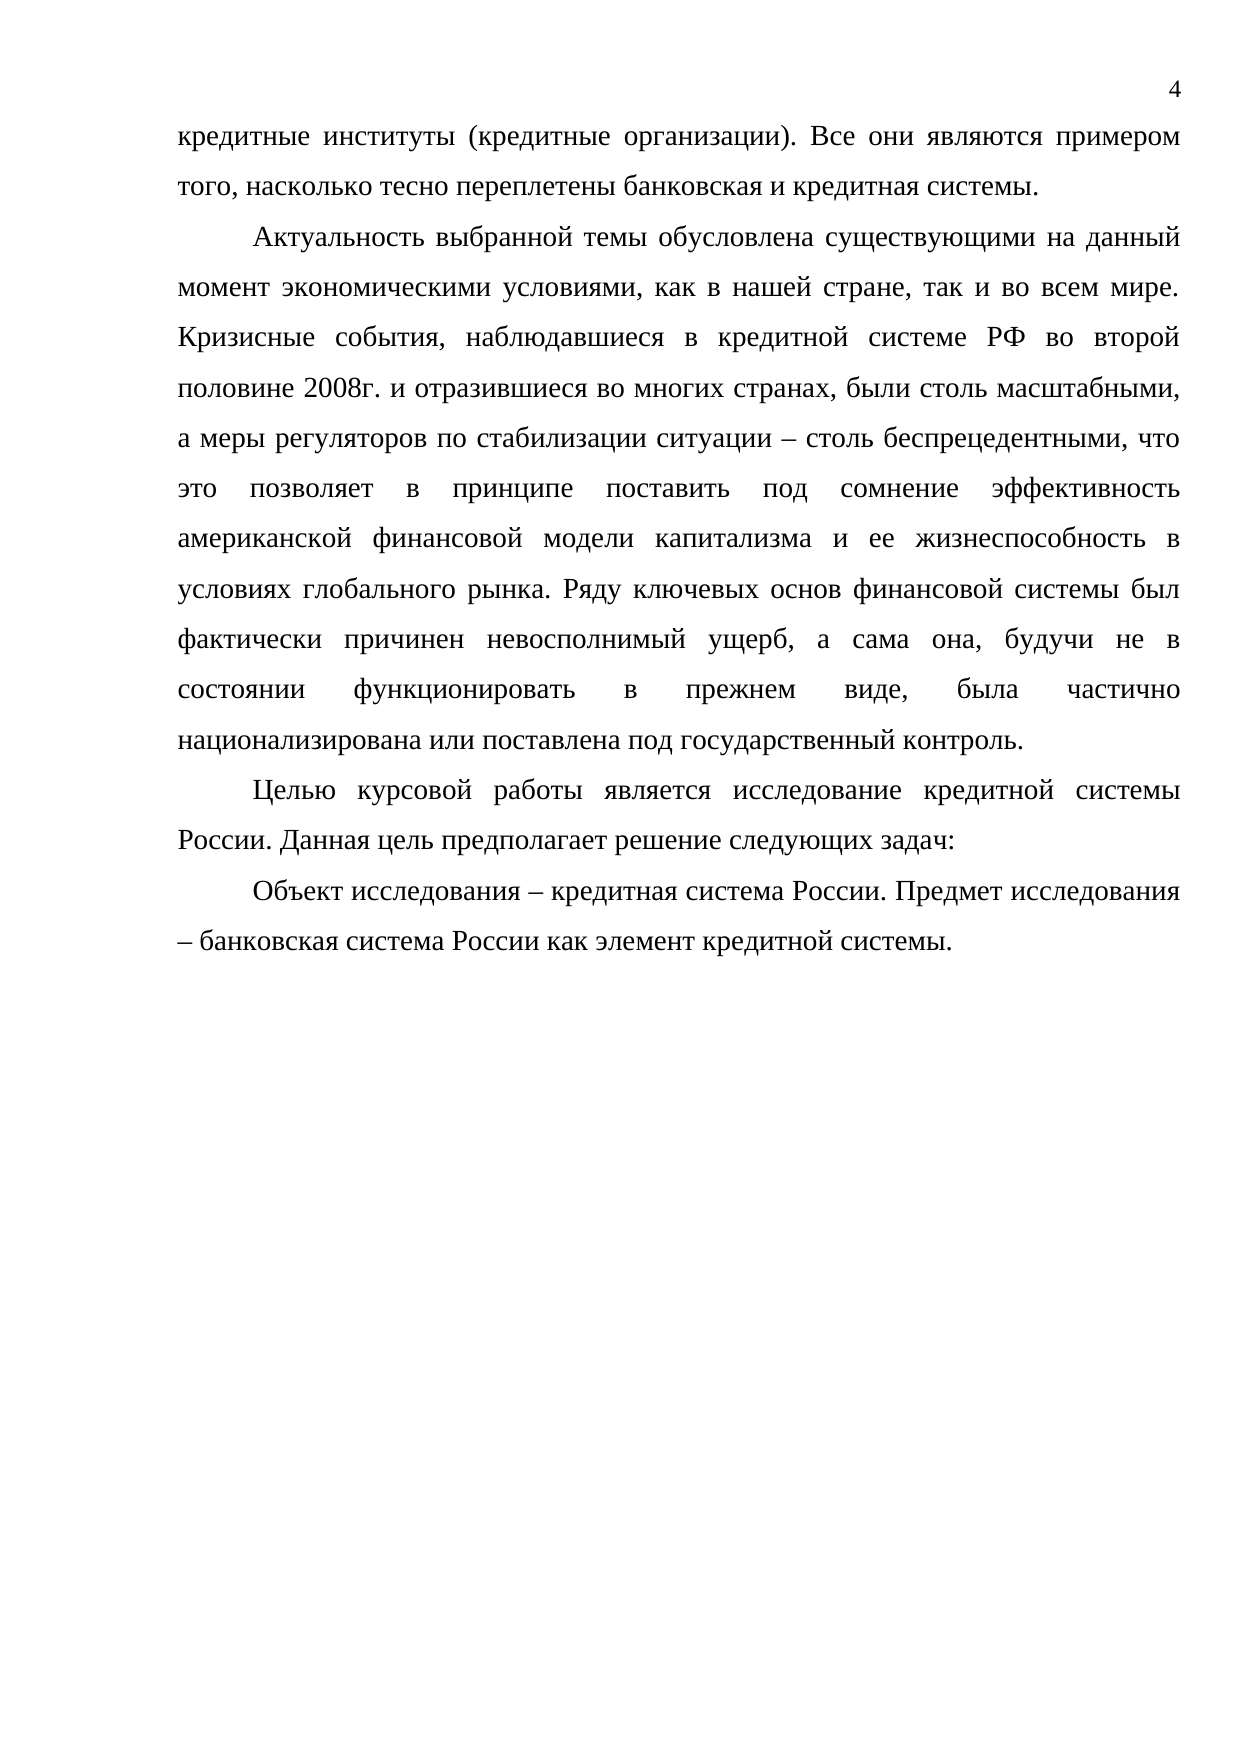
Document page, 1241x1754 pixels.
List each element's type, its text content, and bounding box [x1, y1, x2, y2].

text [177, 118, 1181, 202]
text Актуальность выбранной темы обусловлена существующими на данный момент экономическими условиями, как в нашей стране, так и во всем мире. Кризисные события, наблюдавшиеся в кредитной системе РФ во второй половине 2008г. и отразившиеся во многих странах, были столь масштабными, а меры регуляторов по стабилизации ситуации – столь беспрецедентными, что это позволяет в принципе поставить под сомнение эффективность американской финансовой модели капитализма и ее жизнеспособность в условиях глобального рынка. Ряду ключевых основ финансовой системы был фактически причинен невосполнимый ущерб, а сама она, будучи не в состоянии функционировать в прежнем виде, была частично национализирована или поставлена под государственный контроль. [177, 219, 1181, 755]
text Объект исследования – кредитная система России. Предмет исследования – банковская система России как элемент кредитной системы. 1. СУЩНОСТЬ, ФУНКЦИИ, МЕХАНИЗМ ФУНКЦИОНИРОВАНИЯ КРЕДИТНОЙ СИСТЕМЫ [177, 873, 1181, 957]
text Целью курсовой работы является исследование кредитной системы России. Данная цель предполагает решение следующих задач: [177, 772, 1181, 856]
